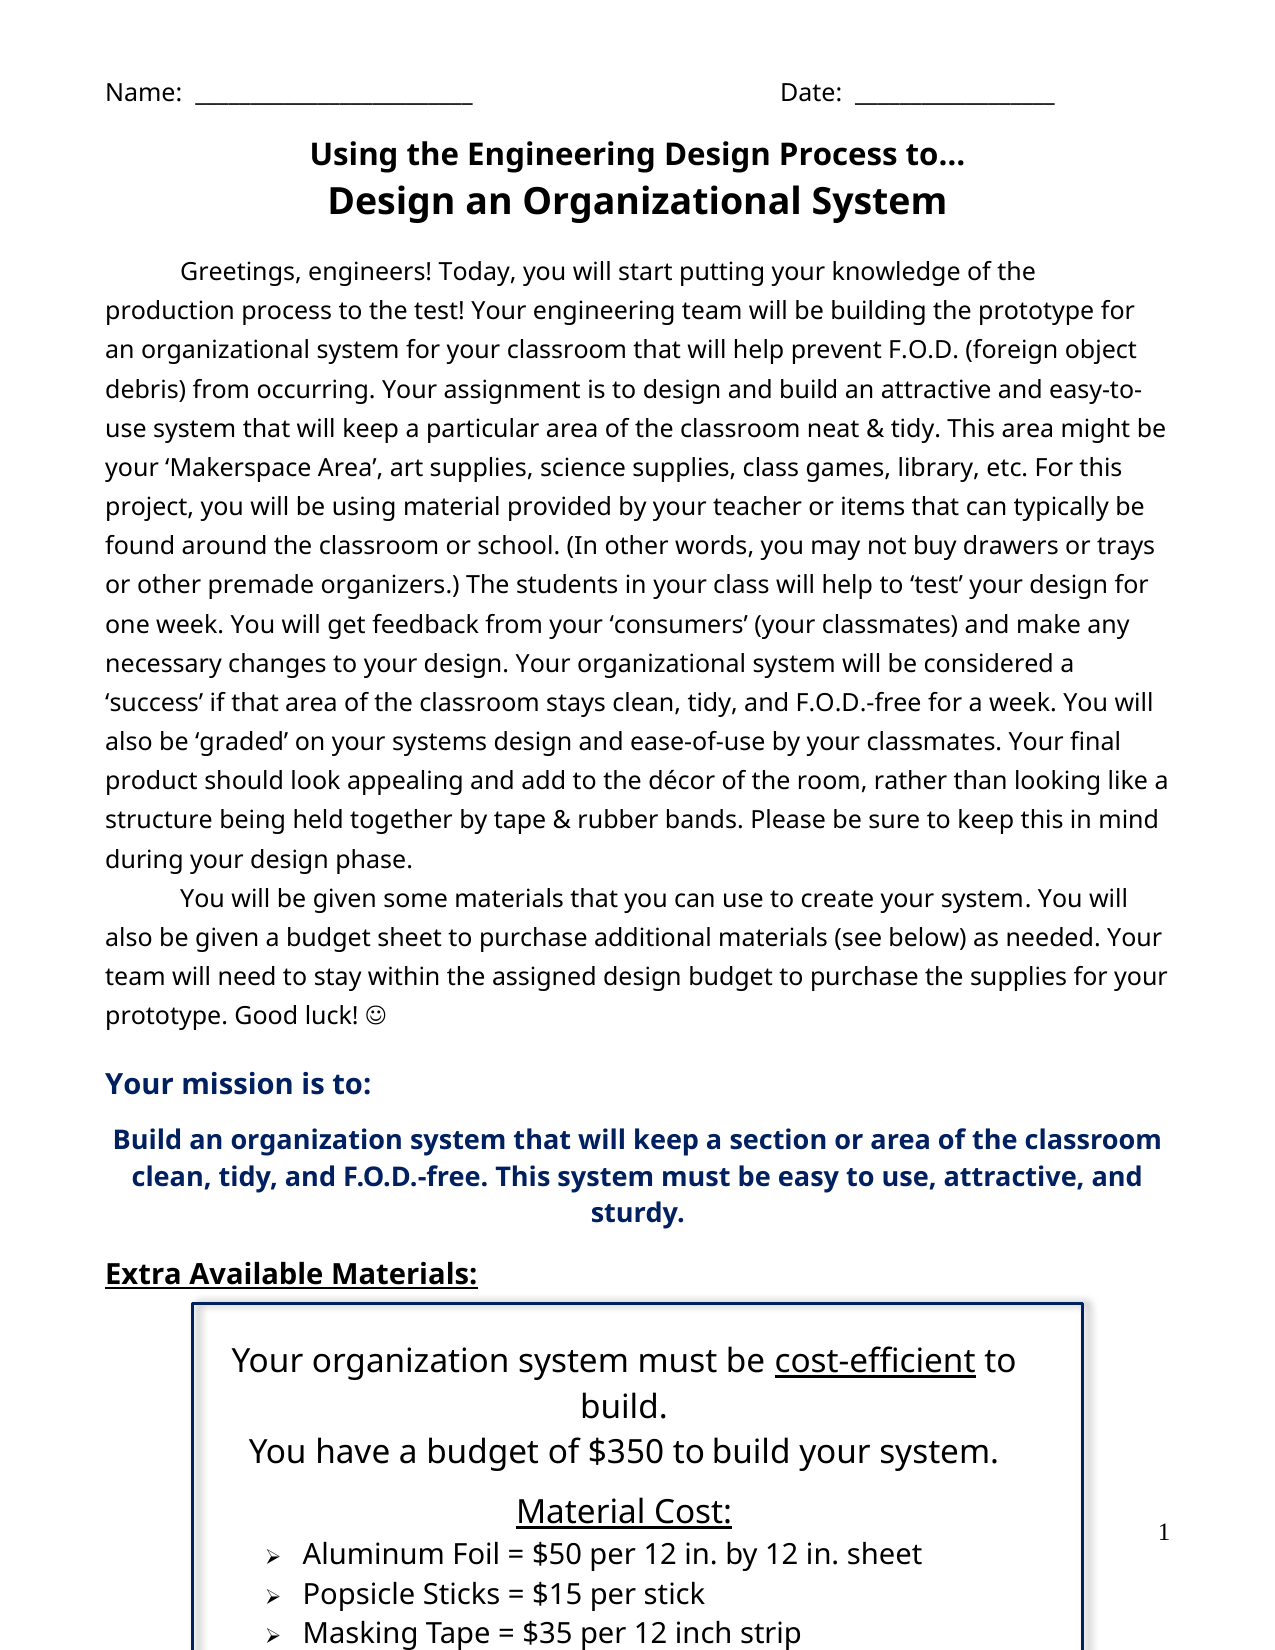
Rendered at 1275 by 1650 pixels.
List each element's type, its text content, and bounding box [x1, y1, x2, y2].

text Design an Organizational System [105, 174, 1170, 225]
text Extra Available Materials: [105, 1253, 1170, 1293]
text Greetings, engineers! Today, you will start putting your knowledge of the production process to the test! Your engineering team will be building the prototype for an organizational system for your classroom that will help prevent F.O.D. (foreign object debris) from occurring. Your assignment is to design and build an attractive and easy-to-use system that will keep a particular area of the classroom neat & tidy. This area might be your ‘Makerspace Area’, art supplies, science supplies, class games, library, etc. For this project, you will be using material provided by your teacher or items that can typically be found around the classroom or school. (In other words, you may not buy drawers or trays or other premade organizers.) The students in your class will help to ‘test’ your design for one week. You will get feedback from your ‘consumers’ (your classmates) and make any necessary changes to your design. Your organizational system will be considered a ‘success’ if that area of the classroom stays clean, tidy, and F.O.D.-free for a week. You will also be ‘graded’ on your systems design and ease-of-use by your classmates. Your final product should look appealing and add to the décor of the room, rather than looking like a structure being held together by tape & rubber bands. Please be sure to keep this in mind during your design phase. [105, 254, 1170, 875]
text Build an organization system that will keep a section or area of the classroom clean, tidy, and F.O.D.-free. This system must be easy to use, attractive, and sturdy. [105, 1120, 1170, 1231]
text Your mission is to: [105, 1063, 1170, 1103]
text Using the Engineering Design Process to… [105, 132, 1170, 174]
text You will be given some materials that you can use to create your system. You will also be given a budget sheet to purchase additional materials (see below) as needed. Your team will need to stay within the assigned design budget to purchase the supplies for your prototype. Good luck! [105, 881, 1170, 1032]
